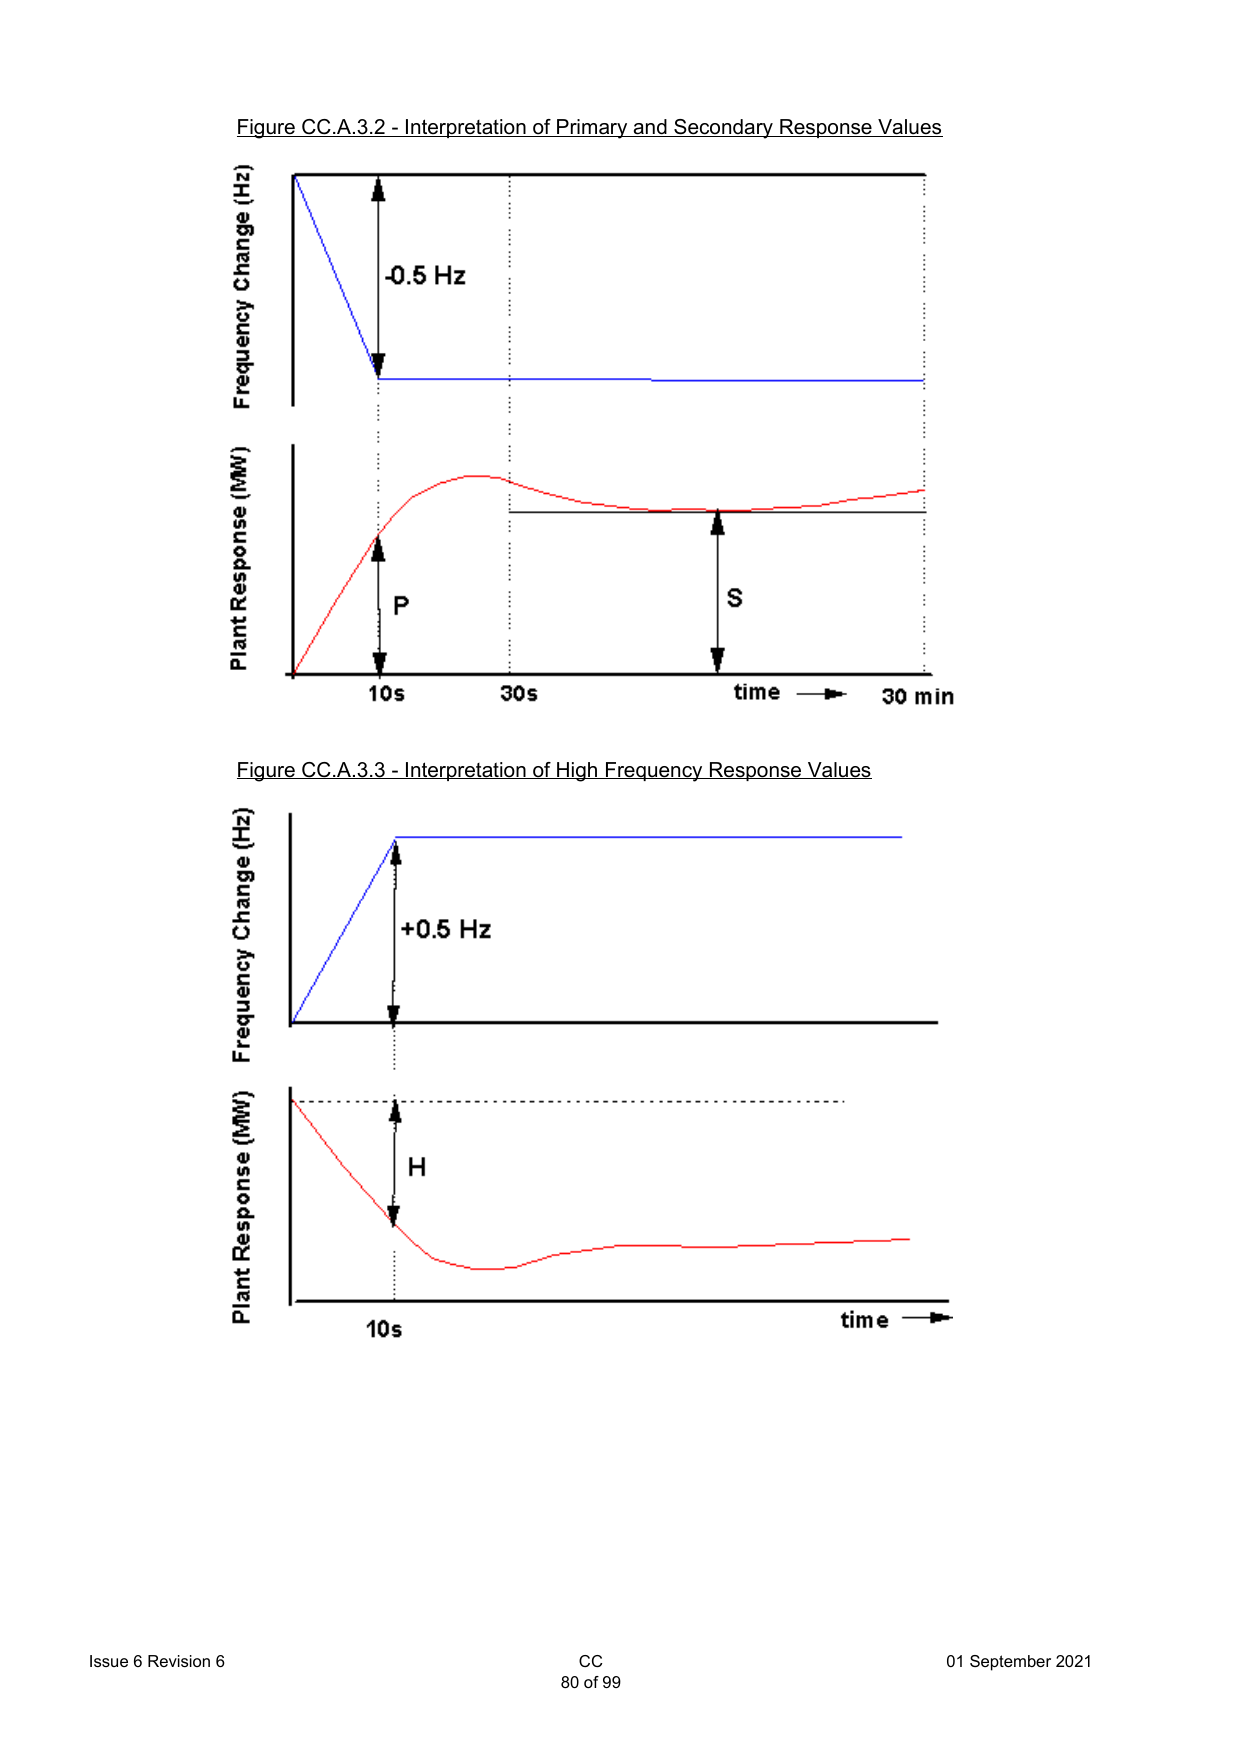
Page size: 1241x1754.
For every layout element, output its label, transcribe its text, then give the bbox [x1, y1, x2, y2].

text Figure CC.A.3.2 - Interpretation of Primary and Secondary Response Values [89, 115, 1092, 139]
text Figure CC.A.3.3 - Interpretation of High Frequency Response Values [89, 757, 1092, 781]
picture [228, 796, 953, 1350]
picture [226, 153, 955, 717]
